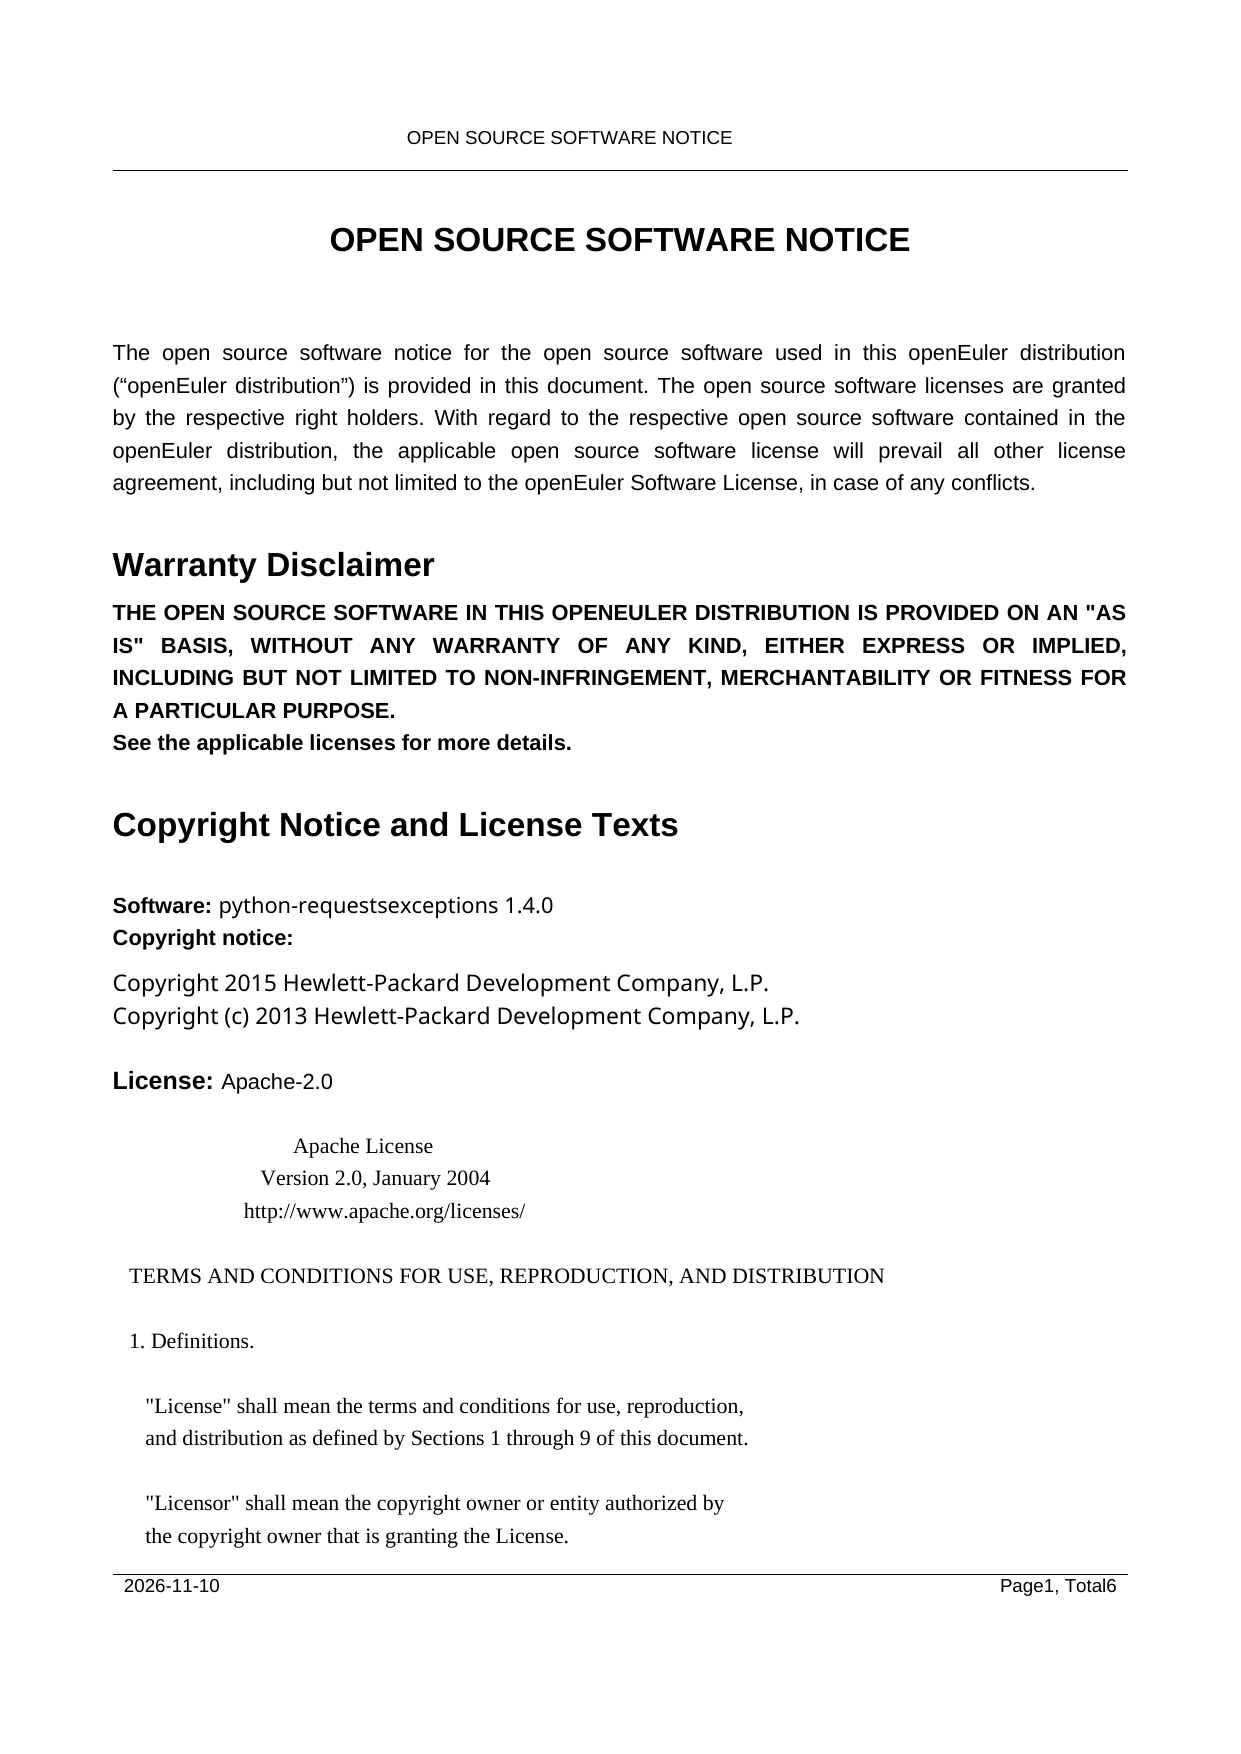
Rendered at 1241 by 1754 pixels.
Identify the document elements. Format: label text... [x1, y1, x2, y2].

text THE OPEN SOURCE SOFTWARE IN THIS OPENEULER DISTRIBUTION IS PROVIDED ON AN "AS IS" BASIS, WITHOUT ANY WARRANTY OF ANY KIND, EITHER EXPRESS OR IMPLIED, INCLUDING BUT NOT LIMITED TO NON-INFRINGEMENT, MERCHANTABILITY OR FITNESS FOR A PARTICULAR PURPOSE. See the applicable licenses for more details. [112, 596, 1128, 759]
text Copyright Notice and License Texts [112, 791, 1128, 856]
text The open source software notice for the open source software used in this openEuler distribution (“openEuler distribution”) is provided in this document. The open source software licenses are granted by the respective right holders. With regard to the respective open source software contained in the openEuler distribution, the applicable open source software license will prevail all other license agreement, including but not limited to the openEuler Software License, in case of any conflicts. [112, 336, 1128, 499]
text Copyright notice: [112, 921, 1128, 954]
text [112, 1096, 1128, 1551]
text Warranty Disclaimer [112, 531, 1128, 596]
text Copyright 2015 Hewlett-Packard Development Company, L.P. Copyright (c) 2013 Hewlett-Packard Development Company, L.P. [112, 966, 1128, 1064]
title Software: python-requestsexceptions 1.4.0 [112, 889, 1128, 921]
text License: Apache-2.0 [112, 1064, 1128, 1096]
text OPEN SOURCE SOFTWARE NOTICE [112, 206, 1128, 271]
